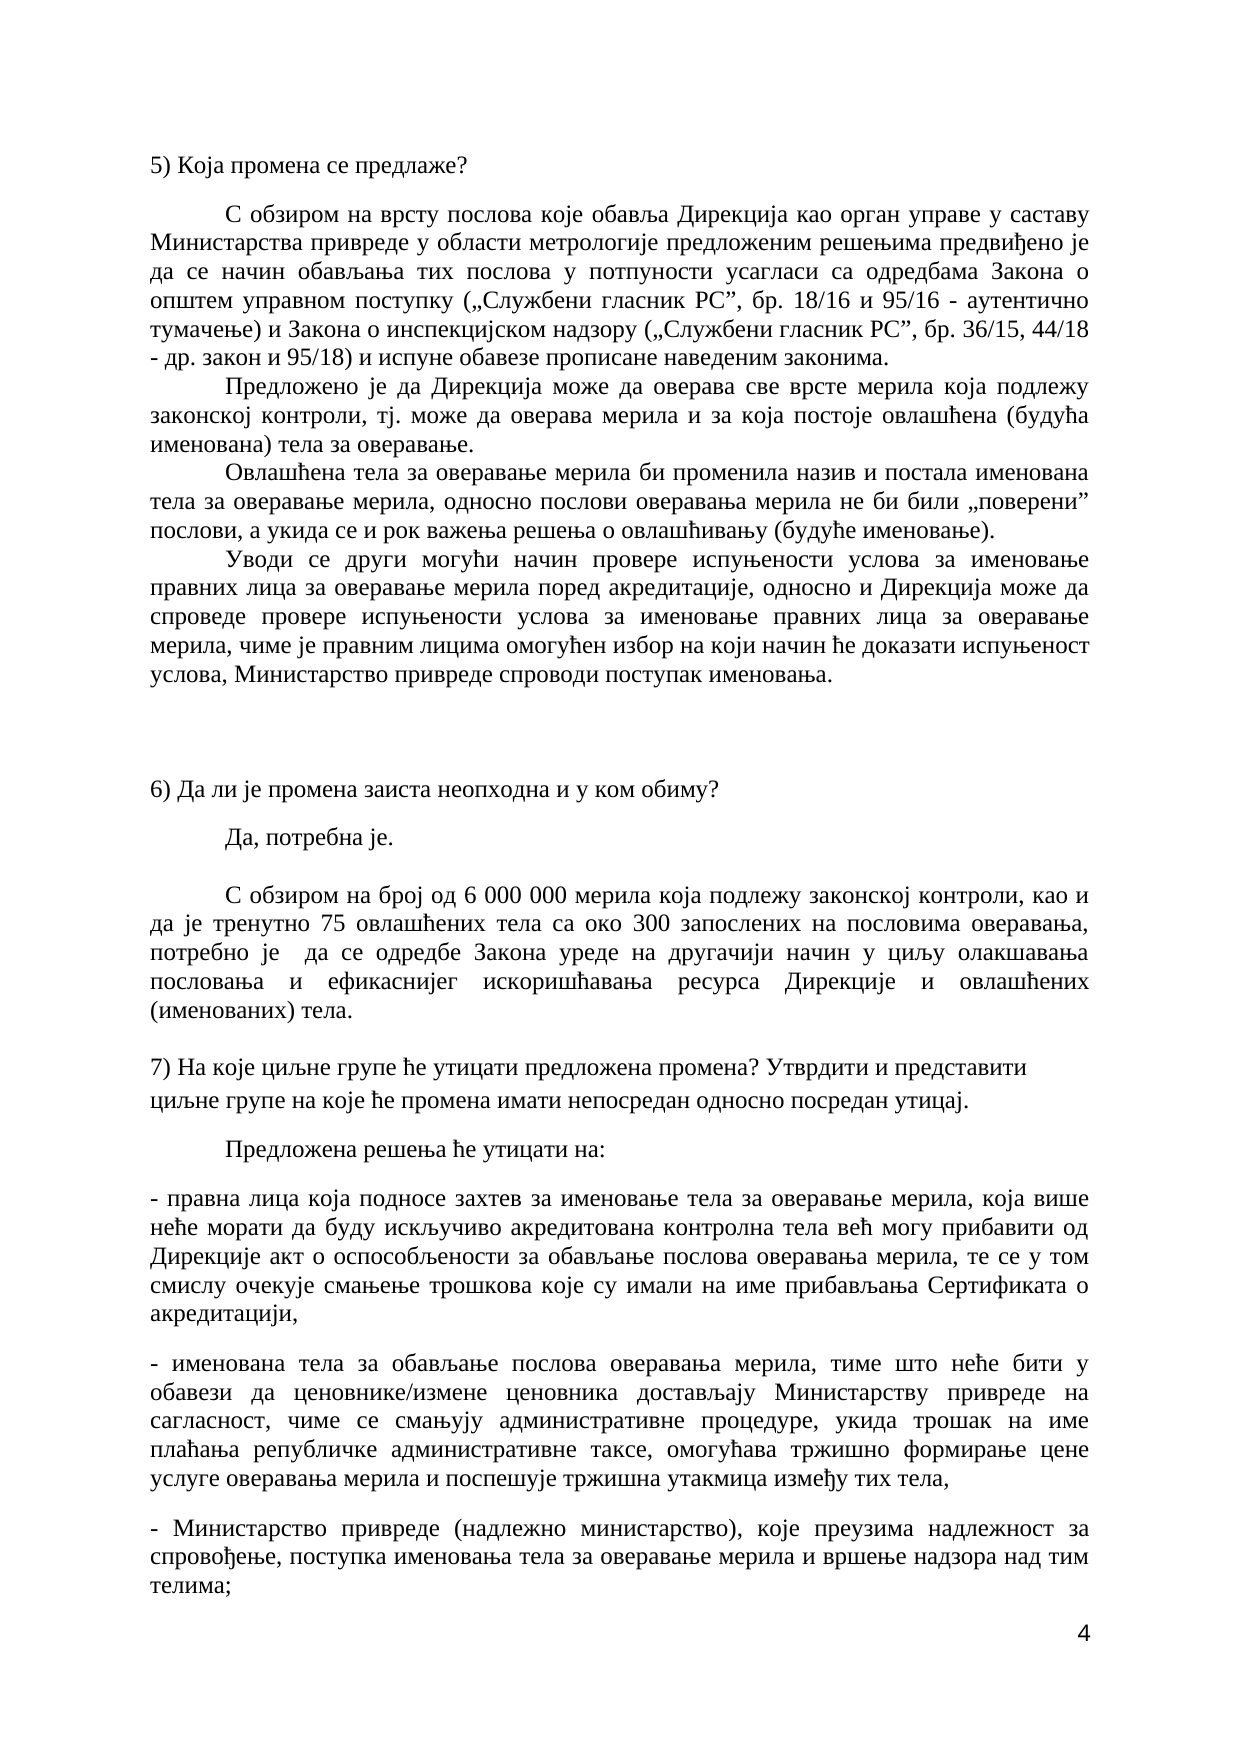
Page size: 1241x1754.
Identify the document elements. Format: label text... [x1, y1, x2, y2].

text С обзиром на број од 6 000 000 мерила која подлежу законској контроли, као и да је тренутно 75 овлашћених тела са око 300 запослених на пословима оверавања, потребно је да се одредбе Закона уреде на другачији начин у циљу олакшавања пословања и ефикаснијег искоришћавања ресурса Дирекције и овлашћених (именованих) тела. [150, 880, 1090, 1023]
text Предложено је да Дирекција може да оверава све врсте мерила која подлежу законској контроли, тј. може да оверава мерила и за која постоје овлашћена (будућа именована) тела за оверавање. [150, 371, 1090, 457]
text 6) Да ли је промена заиста неопходна и у ком обиму? [150, 774, 1090, 802]
text 5) Која промена се предлаже? [150, 150, 1090, 179]
text С обзиром на врсту послова које обавља Дирекција као орган управе у саставу Министарства привреде у области метрологије предложеним решењима предвиђено је да се начин обављања тих послова у потпуности усагласи са одредбама Закона о општем управном поступку („Службени гласник РС”, бр. 18/16 и 95/16 - аутентично тумачење) и Закона о инспекцијском надзору („Службени гласник РС”, бр. 36/15, 44/18 - др. закон и 95/18) и испуне обавезе прописане наведеним законима. [150, 199, 1090, 371]
text Да, потребна је. [150, 822, 1090, 851]
text 7) На које циљне групе ће утицати предложена промена? Утврдити и представити циљне групе на које ће промена имати непосредан односно посредан утицај. [150, 1052, 1090, 1114]
text - именована тела за обављање послова оверавања мерила, тиме што неће бити у обавези да ценовнике/измене ценовника достављају Министарству привреде на сагласност, чиме се смањују административне процедуре, укида трошак на име плаћања републичке административне таксе, омогућава тржишно формирање цене услуге оверавања мерила и поспешује тржишна утакмица између тих тела, [150, 1348, 1090, 1492]
text Предложена решења ће утицати на: [150, 1134, 1090, 1163]
text - правна лица која подносе захтев за именовање тела за оверавање мерила, која више неће морати да буду искључиво акредитована контролна тела већ могу прибавити од Дирекције акт о оспособљености за обављање послова оверавања мерила, те се у том смислу очекује смањење трошкова које су имали на име прибављања Сертификата о акредитацији, [150, 1183, 1090, 1327]
text Уводи се други могући начин провере испуњености услова за именовање правних лица за оверавање мерила поред акредитације, односно и Дирекција може да спроведе провере испуњености услова за именовање правних лица за оверавање мерила, чиме је правним лицима омогућен избор на који начин ће доказати испуњеност услова, Министарство привреде спроводи поступак именовања. [150, 544, 1090, 687]
text - Министарство привреде (надлежно министарство), које преузима надлежност за спровођење, поступка именовања тела за оверавање мерила и вршење надзора над тим телима; [150, 1513, 1090, 1599]
text Овлашћена тела за оверавање мерила би променила назив и постала именована тела за оверавање мерила, односно послови оверавања мерила не би били „поверени” послови, а укида се и рок важења решења о овлашћивању (будуће именовањe). [150, 457, 1090, 544]
